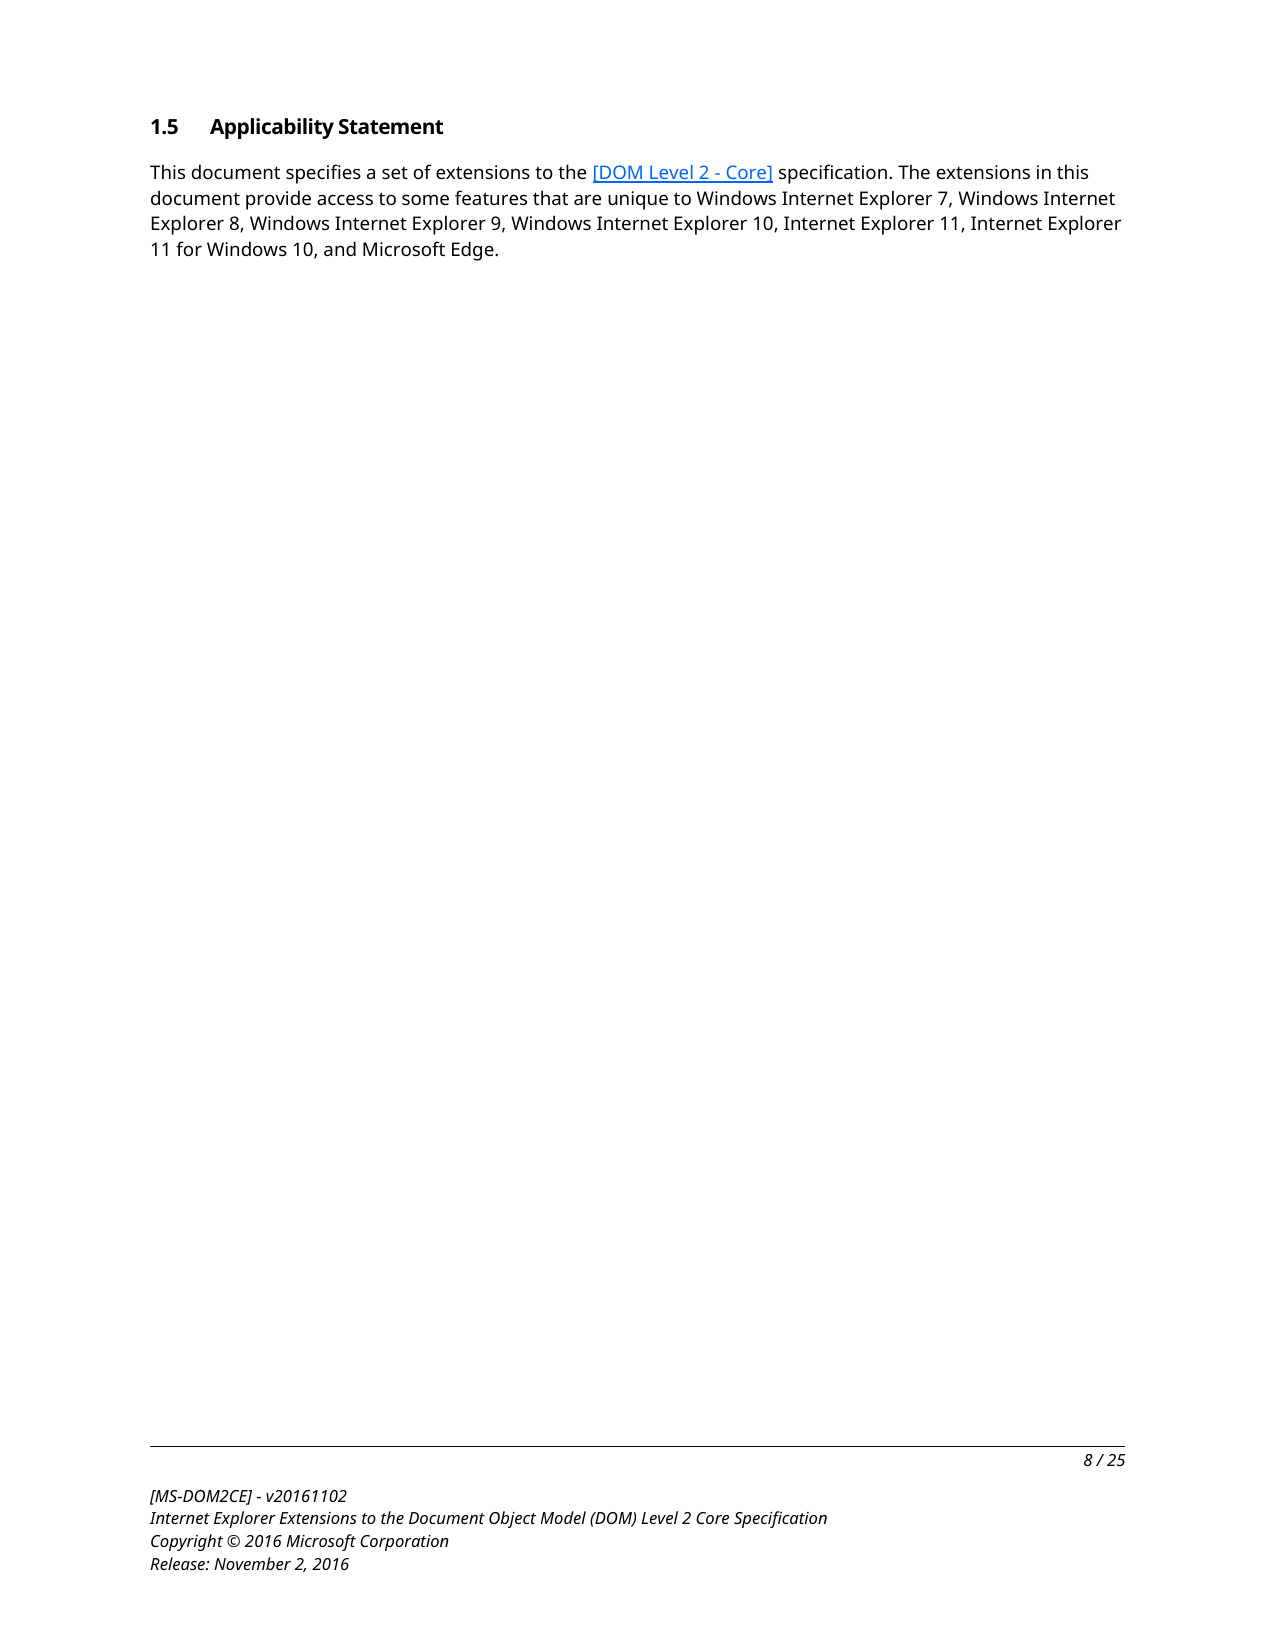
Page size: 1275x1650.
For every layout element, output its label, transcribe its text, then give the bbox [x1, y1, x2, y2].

subtitle Applicability Statement [150, 112, 1125, 141]
text This document specifies a set of extensions to the [DOM Level 2 - Core] specification. The extensions in this document provide access to some features that are unique to Windows Internet Explorer 7, Windows Internet Explorer 8, Windows Internet Explorer 9, Windows Internet Explorer 10, Internet Explorer 11, Internet Explorer 11 for Windows 10, and Microsoft Edge. [150, 160, 1125, 262]
